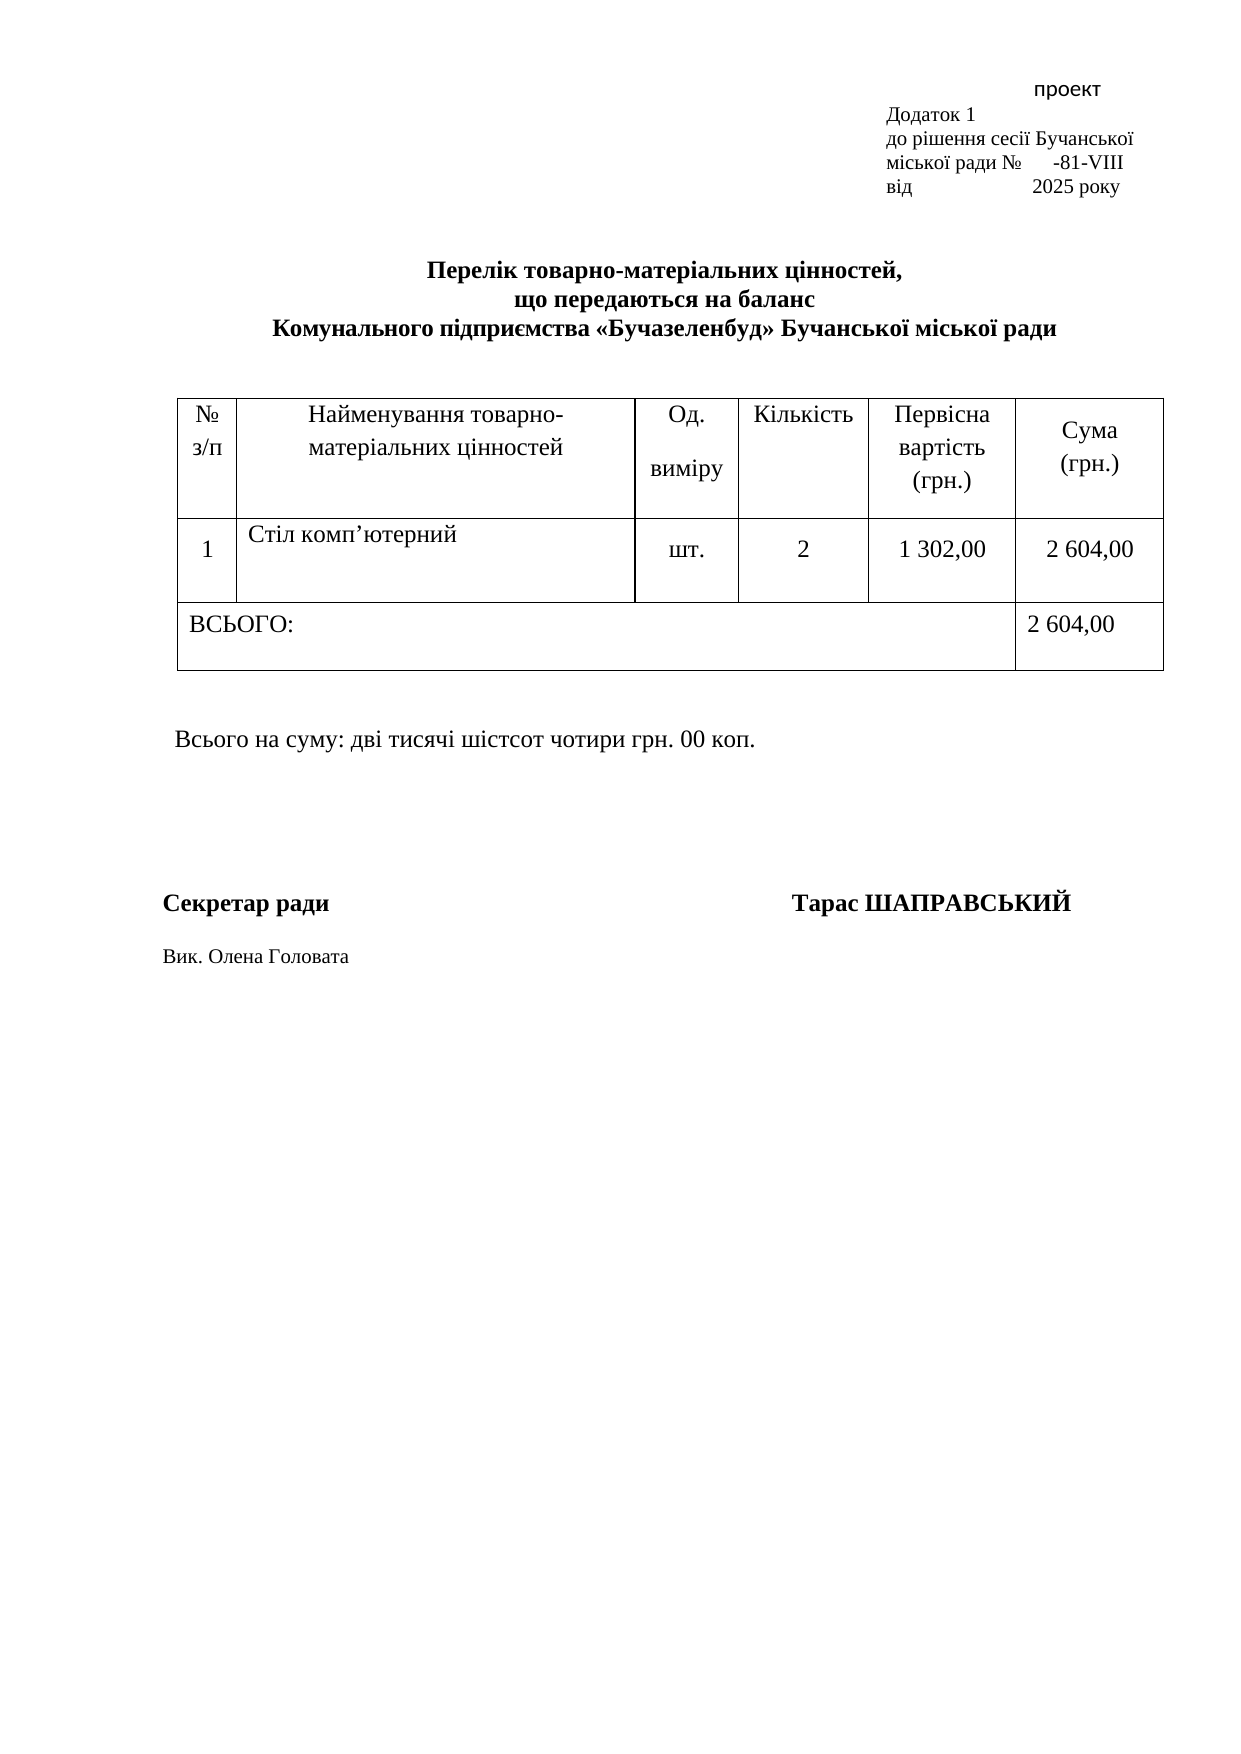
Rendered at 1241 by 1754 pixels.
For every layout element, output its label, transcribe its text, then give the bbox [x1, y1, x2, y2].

text Комунального підприємства «Бучазеленбуд» Бучанської міської ради [177, 313, 1152, 342]
table_header Найменування товарно-матеріальних цінностей [237, 399, 634, 518]
table_header № з/п [178, 399, 236, 518]
text Секретар ради Тарас ШАПРАВСЬКИЙ [162, 888, 1152, 917]
table_cell 2 [739, 519, 868, 602]
table_cell Стіл комп’ютерний [237, 519, 634, 602]
table_cell 1 [178, 519, 236, 602]
table_cell 1 302,00 [869, 519, 1015, 602]
text Перелік товарно-матеріальних цінностей, [177, 256, 1152, 284]
table_header Первісна вартість (грн.) [869, 399, 1015, 518]
text міської ради № -81-VIIІ [886, 150, 1152, 174]
text до рішення сесії Бучанської [886, 126, 1152, 150]
text що передаються на баланс [177, 284, 1152, 313]
text Додаток 1 [886, 102, 1152, 126]
table_header Кількість [739, 399, 868, 518]
text Вик. Олена Головата [162, 944, 1152, 968]
table_header Од. виміру [636, 399, 738, 518]
text Всього на суму: дві тисячі шістсот чотири грн. 00 коп. [118, 724, 1152, 753]
table_cell шт. [636, 519, 738, 602]
table_cell ВСЬОГО: [178, 603, 1015, 670]
table_header Сума (грн.) [1016, 399, 1163, 518]
table_cell 2 604,00 [1016, 519, 1163, 602]
text від 2025 року [886, 174, 1152, 198]
table_cell 2 604,00 [1016, 603, 1163, 670]
